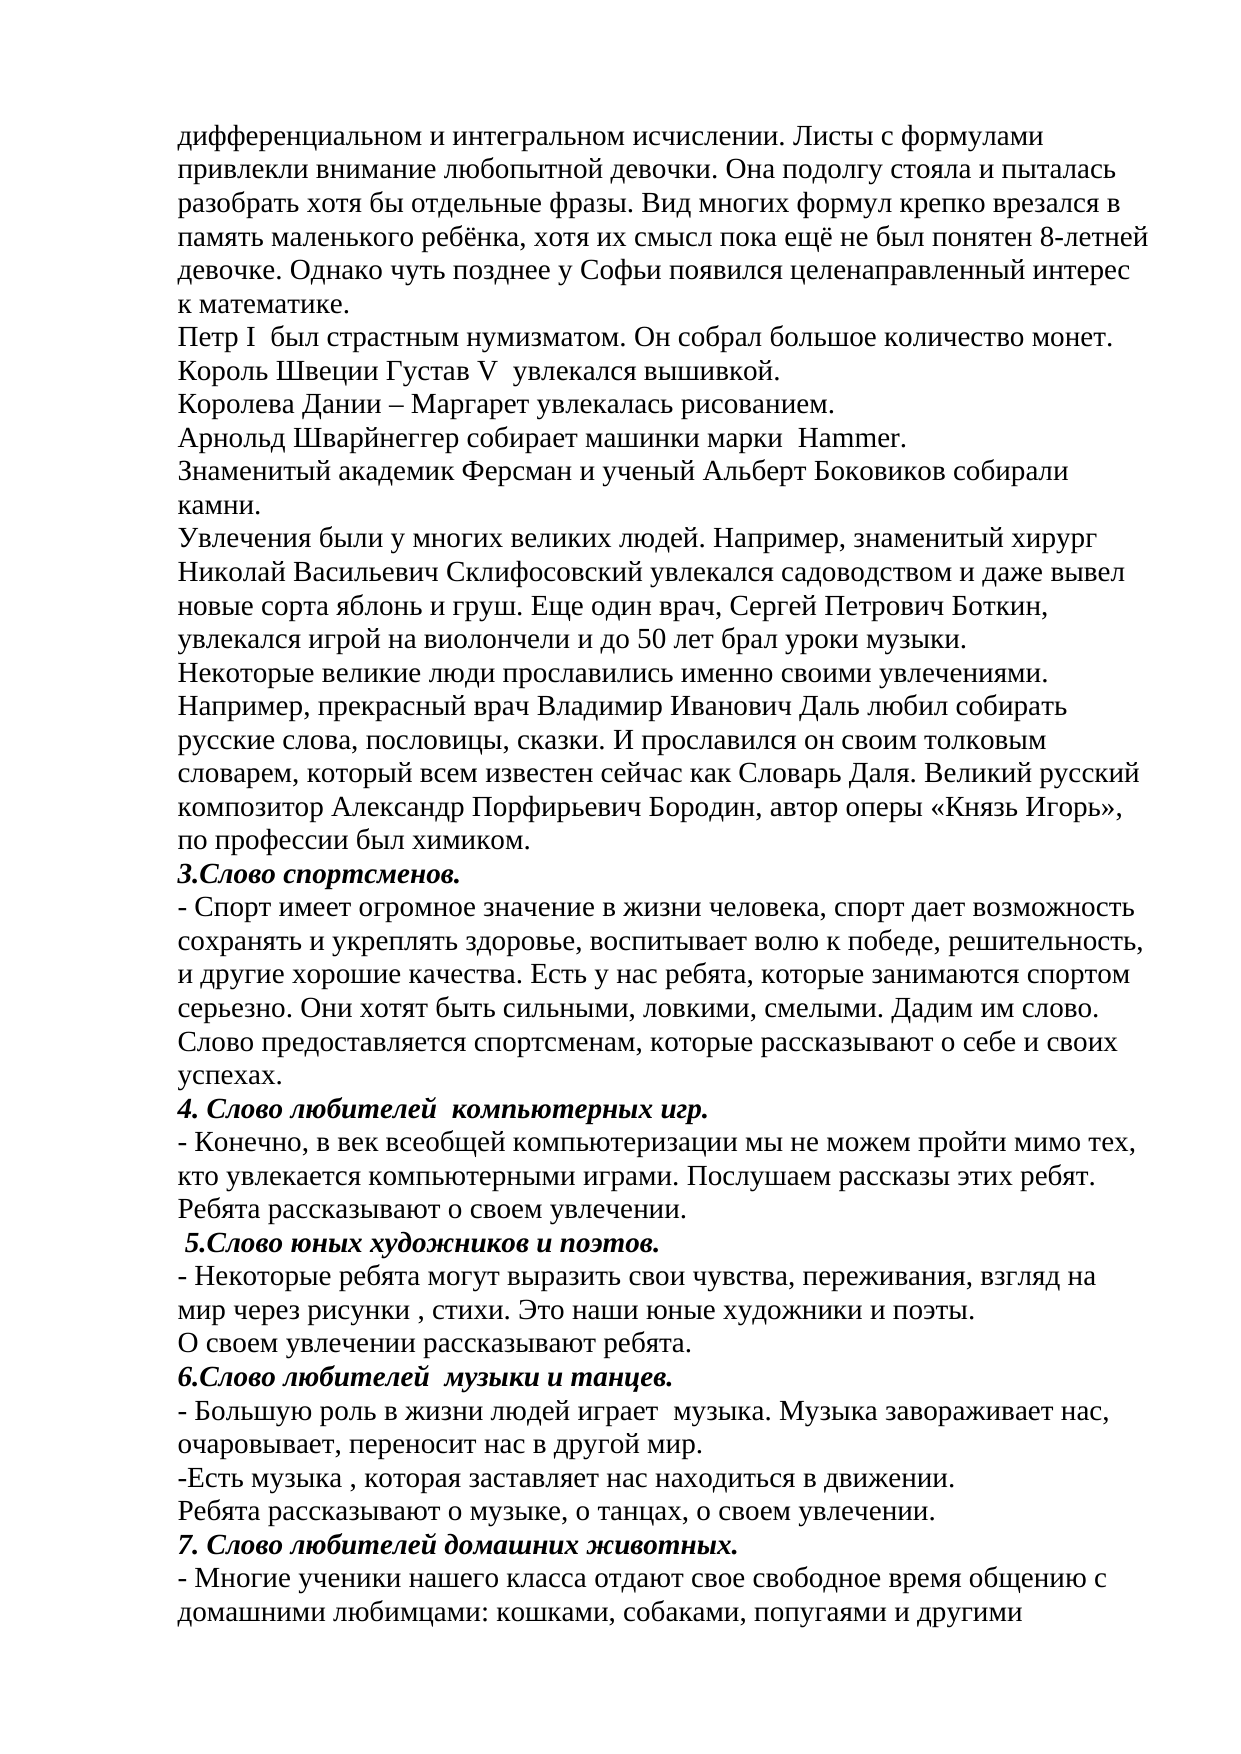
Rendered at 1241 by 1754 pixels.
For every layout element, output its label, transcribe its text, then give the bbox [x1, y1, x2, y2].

text - Спорт имеет огромное значение в жизни человека, спорт дает возможность сохранять и укреплять здоровье, воспитывает волю к победе, решительность, и другие хорошие качества. Есть у нас ребята, которые занимаются спортом серьезно. Они хотят быть сильными, ловкими, смелыми. Дадим им слово. [177, 889, 1152, 1024]
text 7. Слово любителей домашних животных. [177, 1527, 1152, 1560]
text О своем увлечении рассказывают ребята. [177, 1326, 1152, 1359]
text - Большую роль в жизни людей играет музыка. Музыка завораживает нас, очаровывает, переносит нас в другой мир. [177, 1393, 1152, 1460]
text Петр I был страстным нумизматом. Он собрал большое количество монет. Король Швеции Густав V увлекался вышивкой. [177, 319, 1152, 386]
text 5.Слово юных художников и поэтов. [177, 1225, 1152, 1258]
text - Некоторые ребята могут выразить свои чувства, переживания, взгляд на мир через рисунки , стихи. Это наши юные художники и поэты. [177, 1258, 1152, 1326]
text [177, 1560, 1152, 1627]
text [177, 118, 1152, 319]
text -Есть музыка , которая заставляет нас находиться в движении. [177, 1460, 1152, 1493]
text Арнольд Шварйнеггер собирает машинки марки Hammer. [177, 420, 1152, 453]
text - Конечно, в век всеобщей компьютеризации мы не можем пройти мимо тех, кто увлекается компьютерными играми. Послушаем рассказы этих ребят. [177, 1124, 1152, 1191]
text Ребята рассказывают о своем увлечении. [177, 1191, 1152, 1225]
text Увлечения были у многих великих людей. Например, знаменитый хирург Николай Васильевич Склифосовский увлекался садоводством и даже вывел новые сорта яблонь и груш. Еще один врач, Сергей Петрович Боткин, увлекался игрой на виолончели и до 50 лет брал уроки музыки. [177, 521, 1152, 655]
text Королева Дании – Маргарет увлекалась рисованием. [177, 386, 1152, 420]
text Некоторые великие люди прославились именно своими увлечениями. Например, прекрасный врач Владимир Иванович Даль любил собирать русские слова, пословицы, сказки. И прославился он своим толковым словарем, который всем известен сейчас как Словарь Даля. Великий русский композитор Александр Порфирьевич Бородин, автор оперы «Князь Игорь», по профессии был химиком. [177, 655, 1152, 856]
text 6.Слово любителей музыки и танцев. [177, 1359, 1152, 1393]
text 4. Слово любителей компьютерных игр. [177, 1091, 1152, 1124]
text Ребята рассказывают о музыке, о танцах, о своем увлечении. [177, 1493, 1152, 1527]
text Знаменитый академик Ферсман и ученый Альберт Боковиков собирали камни. [177, 453, 1152, 521]
text Слово предоставляется спортсменам, которые рассказывают о себе и своих успехах. [177, 1024, 1152, 1091]
text 3.Слово спортсменов. [177, 856, 1152, 889]
